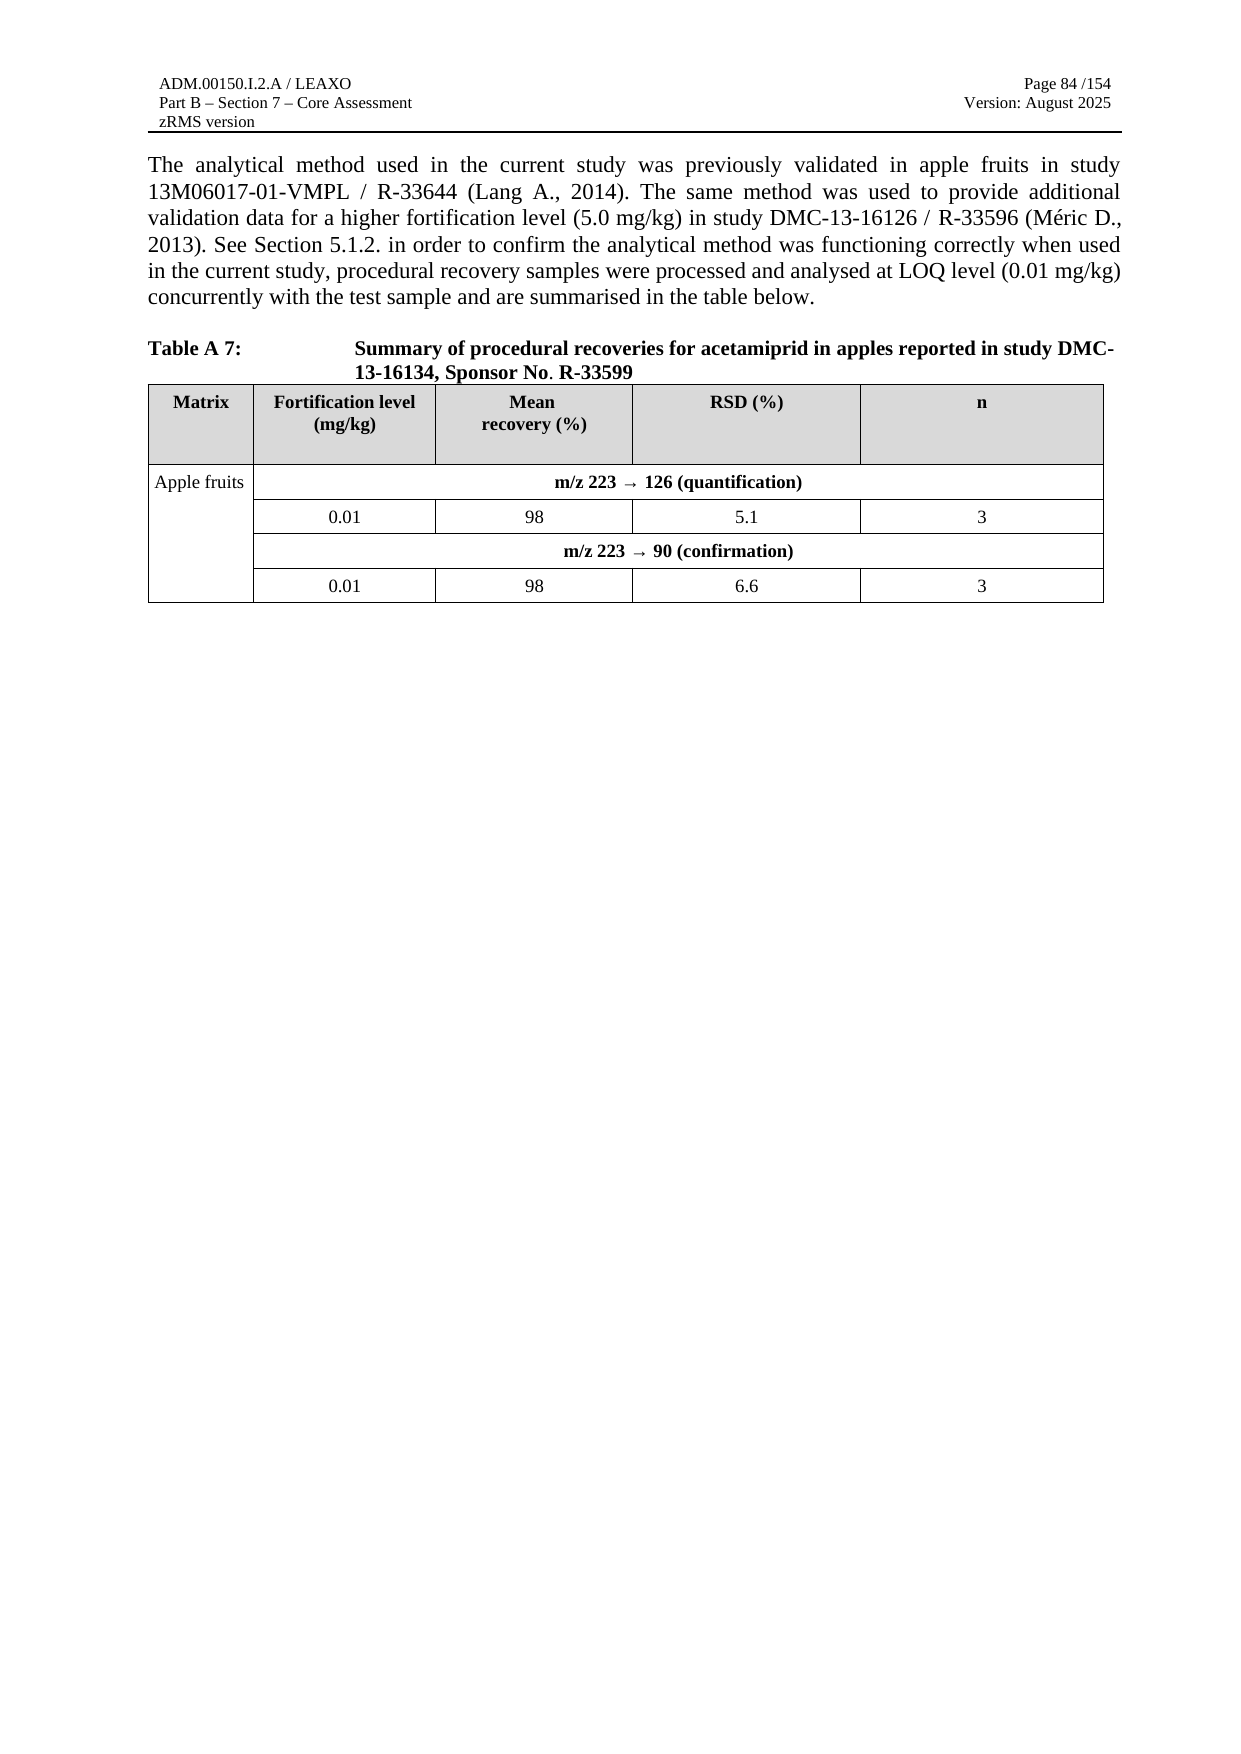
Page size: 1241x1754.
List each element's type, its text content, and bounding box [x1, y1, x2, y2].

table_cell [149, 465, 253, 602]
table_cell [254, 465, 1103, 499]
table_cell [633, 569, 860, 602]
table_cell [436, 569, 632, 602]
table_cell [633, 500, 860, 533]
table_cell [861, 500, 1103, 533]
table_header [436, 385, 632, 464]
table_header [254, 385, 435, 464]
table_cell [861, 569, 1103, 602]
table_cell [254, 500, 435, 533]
text The analytical method used in the current study was previously validated in apple fruits in study 13M06017-01-VMPL / R-33644 (Lang A., 2014). The same method was used to provide additional validation data for a higher fortification level (5.0 mg/kg) in study DMC-13-16126 / R-33596 (Méric D., 2013). See Section 5.1.2. in order to confirm the analytical method was functioning correctly when used in the current study, procedural recovery samples were processed and analysed at LOQ level (0.01 mg/kg) concurrently with the test sample and are summarised in the table below. [148, 152, 1122, 310]
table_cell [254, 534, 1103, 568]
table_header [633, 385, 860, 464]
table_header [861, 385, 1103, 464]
text Table A 7: Summary of procedural recoveries for acetamiprid in apples reported in study DMC-13-16134, Sponsor No. R-33599 [148, 336, 1122, 384]
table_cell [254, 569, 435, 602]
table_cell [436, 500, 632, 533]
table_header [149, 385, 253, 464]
